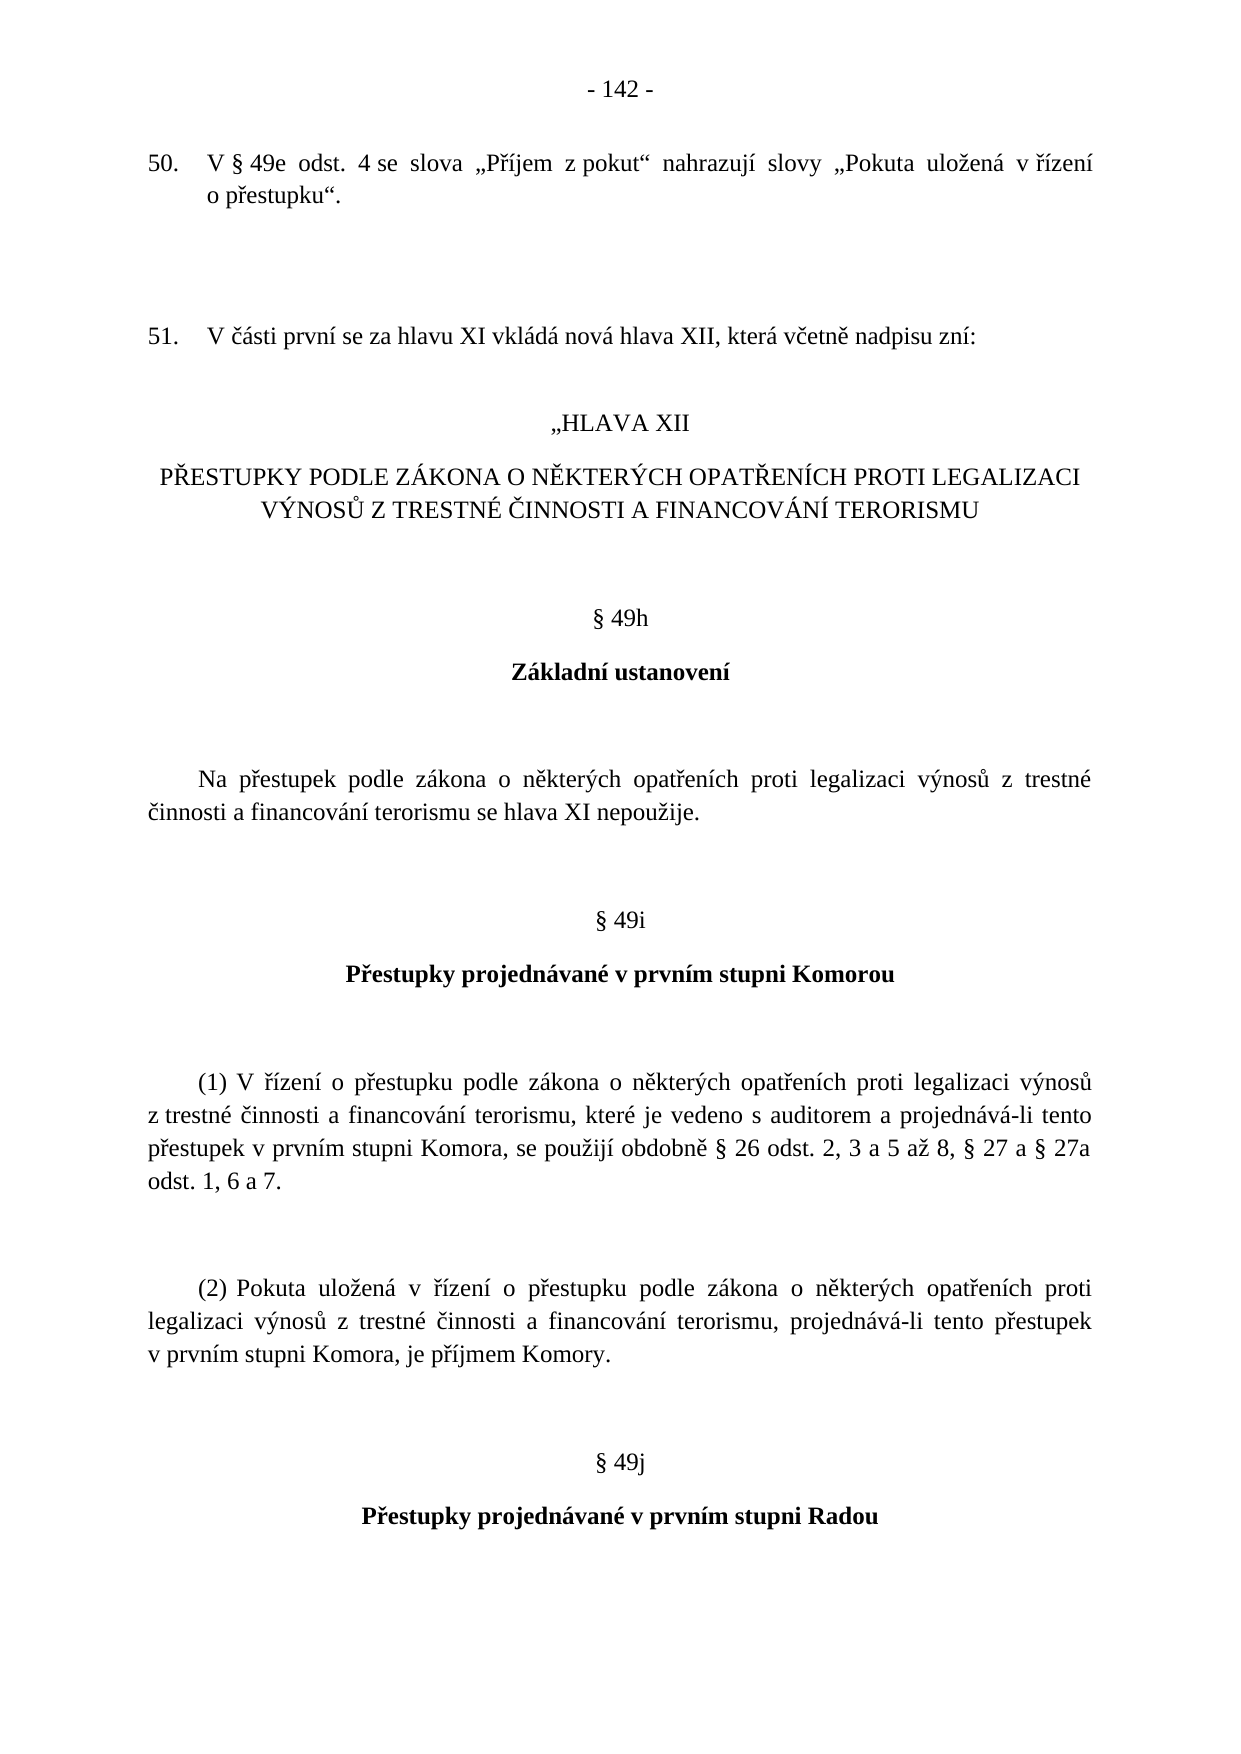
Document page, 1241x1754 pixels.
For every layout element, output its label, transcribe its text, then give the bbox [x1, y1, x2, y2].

text Přestupky projednávané v prvním stupni Komorou [148, 959, 1093, 988]
text Přestupky podle zákona o některých opatřeních proti legalizaci výnosů z trestné činnosti a financování terorismu [148, 462, 1093, 524]
text (1) V řízení o přestupku podle zákona o některých opatřeních proti legalizaci výnosů z trestné činnosti a financování terorismu, které je vedeno s auditorem a projednává-li tento přestupek v prvním stupni Komora, se použijí obdobně § 26 odst. 2, 3 a 5 až 8, § 27 a § 27a odst. 1, 6 a 7. [148, 1067, 1093, 1194]
text Na přestupek podle zákona o některých opatřeních proti legalizaci výnosů z trestné činnosti a financování terorismu se hlava XI nepoužije. [148, 764, 1093, 826]
text V § 49e odst. 4 se slova „Příjem z pokut“ nahrazují slovy „Pokuta uložená v řízení o přestupku“. [148, 148, 1093, 209]
text (2) Pokuta uložená v řízení o přestupku podle zákona o některých opatřeních proti legalizaci výnosů z trestné činnosti a financování terorismu, projednává-li tento přestupek v prvním stupni Komora, je příjmem Komory. [148, 1273, 1093, 1368]
text Základní ustanovení [148, 657, 1093, 685]
text Přestupky projednávané v prvním stupni Radou [148, 1501, 1093, 1530]
text § 49j [148, 1447, 1093, 1476]
text § 49h [148, 603, 1093, 632]
text V části první se za hlavu XI vkládá nová hlava XII, která včetně nadpisu zní: [148, 321, 1093, 350]
text § 49i [148, 905, 1093, 934]
text „Hlava XII [148, 408, 1093, 437]
